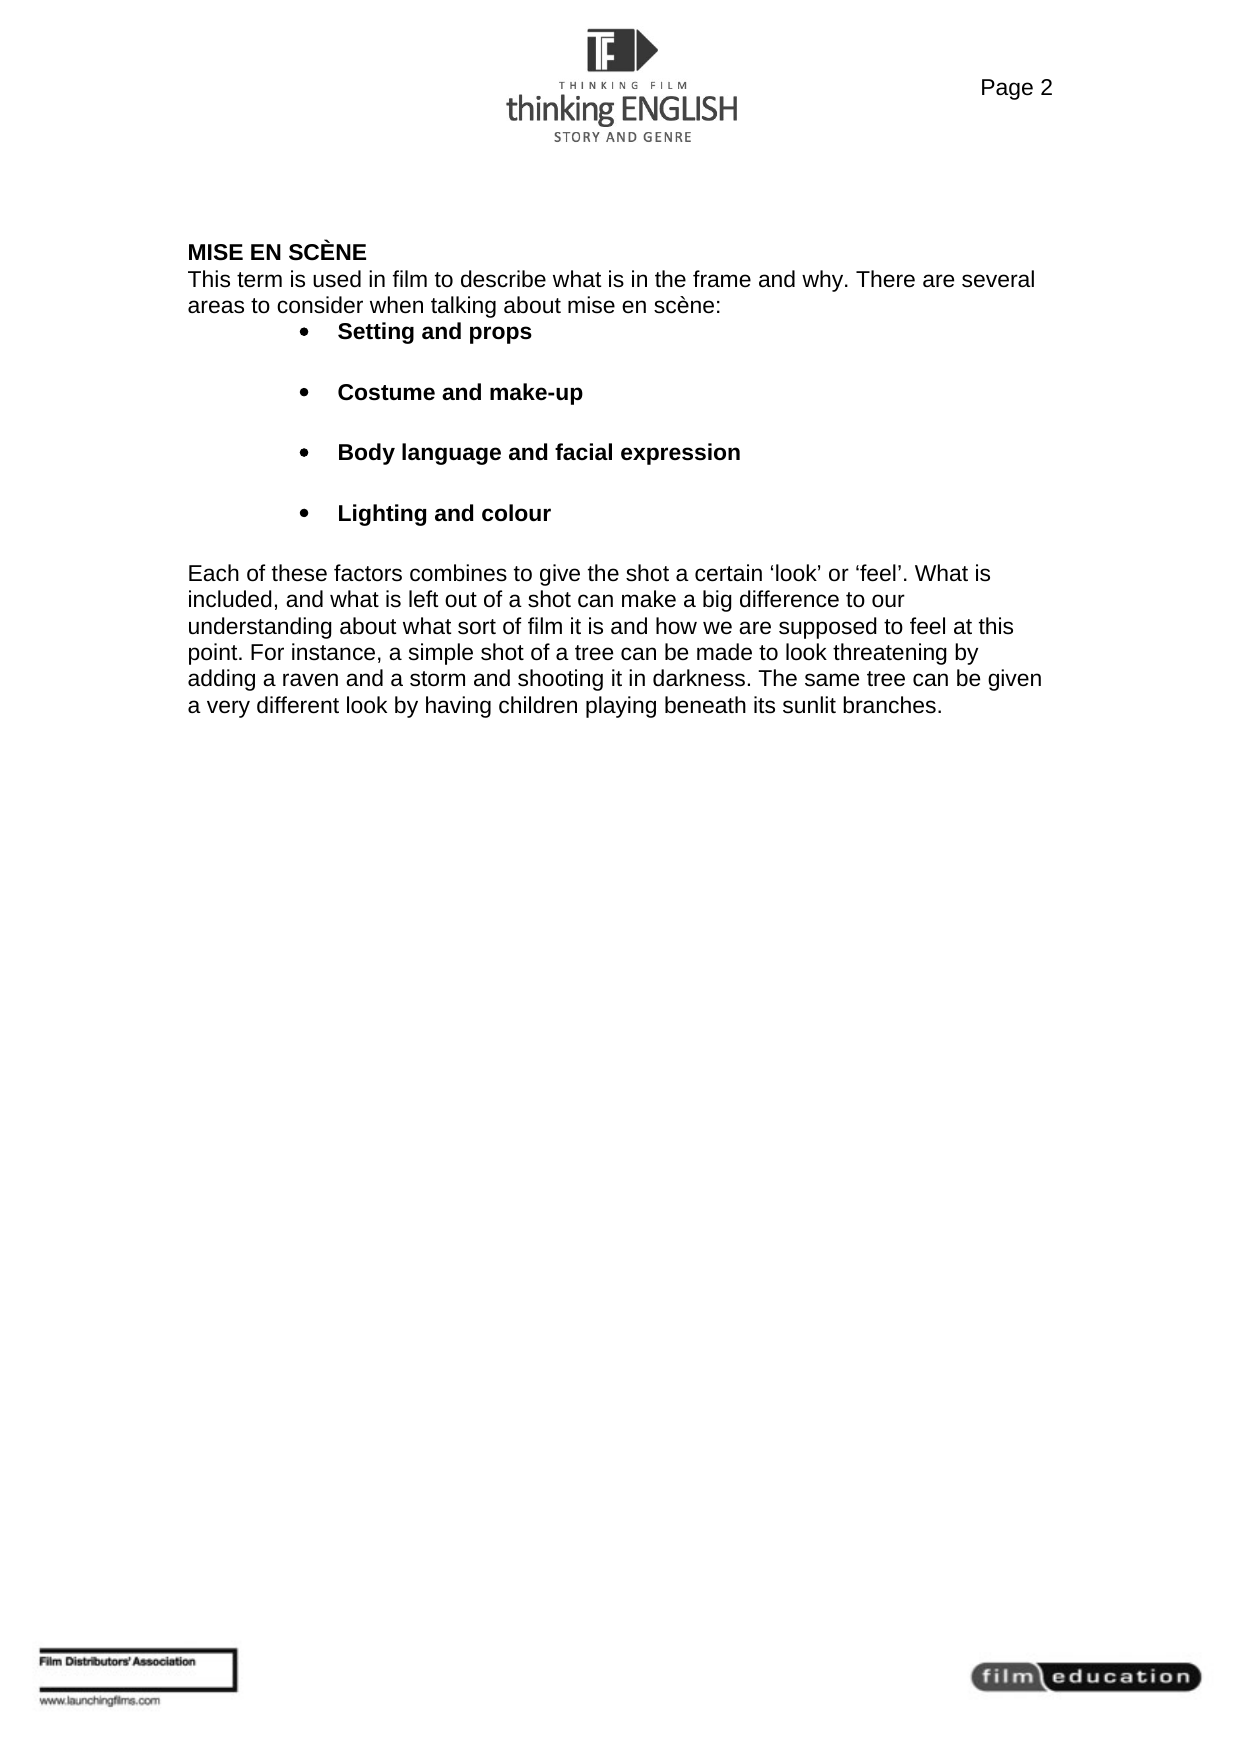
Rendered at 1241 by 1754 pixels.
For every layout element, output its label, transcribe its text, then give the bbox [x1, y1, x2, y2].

list Costume and make-up [300, 379, 1053, 405]
list Lighting and colour [300, 499, 1053, 526]
text This term is used in film to describe what is in the frame and why. There are several areas to consider when talking about mise en scène: [187, 266, 1053, 318]
text MISE EN SCÈNE [187, 239, 1053, 266]
picture [487, 26, 755, 146]
picture [21, 1629, 1222, 1716]
text Each of these factors combines to give the shot a certain ‘look’ or ‘feel’. What is included, and what is left out of a shot can make a big difference to our understanding about what sort of film it is and how we are supposed to feel at this point. For instance, a simple shot of a tree can be made to look threatening by adding a raven and a storm and shooting it in darkness. The same tree can be given a very different look by having children playing beneath its sunlit branches. [187, 560, 1053, 718]
list Body language and facial expression [300, 439, 1053, 465]
list Setting and props [300, 318, 1053, 344]
